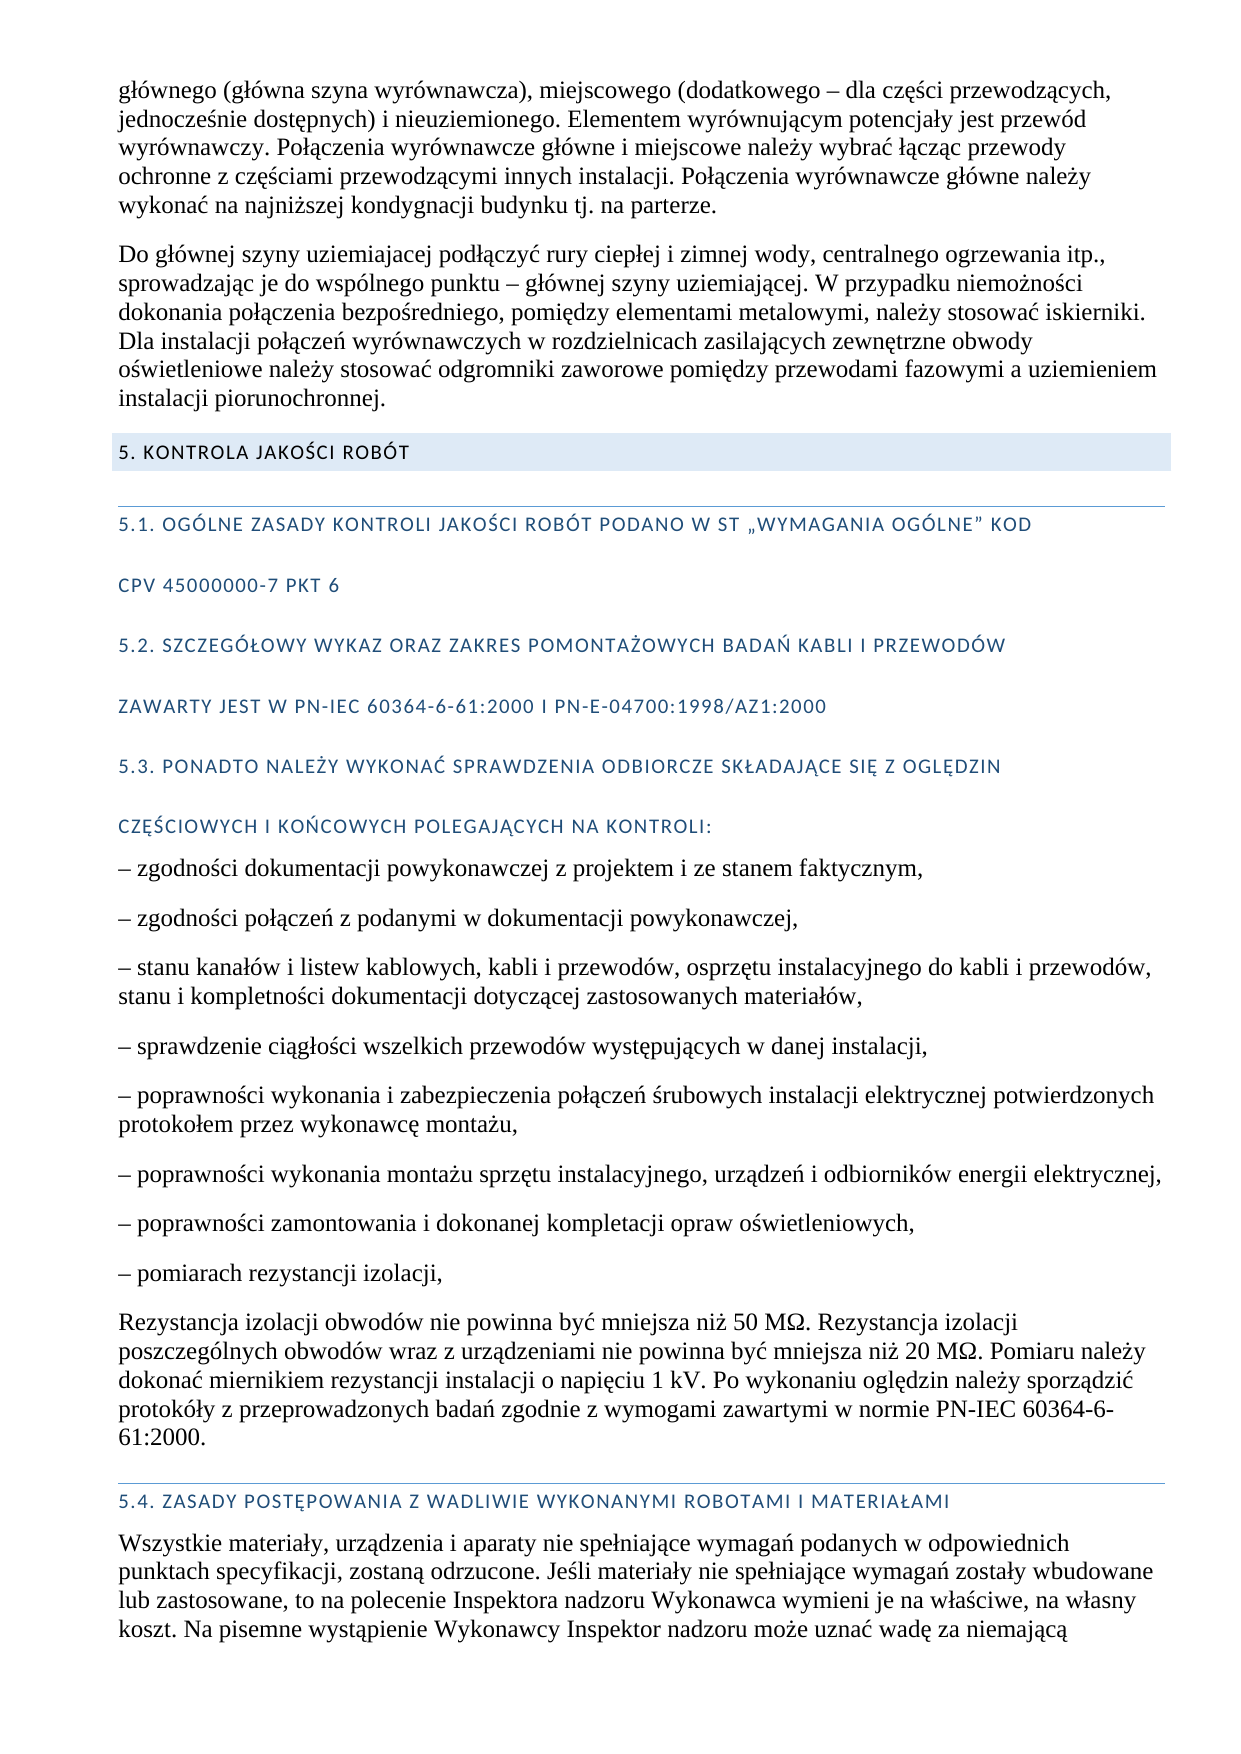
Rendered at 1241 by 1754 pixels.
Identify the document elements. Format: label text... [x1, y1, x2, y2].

text Do głównej szyny uziemiajacej podłączyć rury ciepłej i zimnej wody, centralnego ogrzewania itp., sprowadzając je do wspólnego punktu – głównej szyny uziemiającej. W przypadku niemożności dokonania połączenia bezpośredniego, pomiędzy elementami metalowymi, należy stosować iskierniki. Dla instalacji połączeń wyrównawczych w rozdzielnicach zasilających zewnętrzne obwody oświetleniowe należy stosować odgromniki zaworowe pomiędzy przewodami fazowymi a uziemieniem instalacji piorunochronnej. [118, 239, 1165, 412]
subtitle 5.3. Ponadto należy wykonać sprawdzenia odbiorcze składające się z oględzin [118, 747, 1165, 779]
subtitle częściowych i końcowych polegających na kontroli: [118, 808, 1165, 839]
text – sprawdzenie ciągłości wszelkich przewodów występujących w danej instalacji, [118, 1031, 1165, 1059]
text – poprawności wykonania montażu sprzętu instalacyjnego, urządzeń i odbiorników energii elektrycznej, [118, 1159, 1165, 1187]
subtitle zawarty jest w PN-IEC 60364-6-61:2000 i PN-E-04700:1998/Az1:2000 [118, 687, 1165, 718]
text – stanu kanałów i listew kablowych, kabli i przewodów, osprzętu instalacyjnego do kabli i przewodów, stanu i kompletności dokumentacji dotyczącej zastosowanych materiałów, [118, 952, 1165, 1010]
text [118, 75, 1165, 219]
subtitle 5. KONTROLA JAKOŚCI ROBÓT [118, 439, 1165, 464]
subtitle 5.2. Szczegółowy wykaz oraz zakres pomontażowych badań kabli i przewodów [118, 627, 1165, 658]
text – zgodności dokumentacji powykonawczej z projektem i ze stanem faktycznym, [118, 853, 1165, 882]
text – poprawności zamontowania i dokonanej kompletacji opraw oświetleniowych, [118, 1208, 1165, 1237]
subtitle 5.1. Ogólne zasady kontroli jakości robót podano w ST „Wymagania ogólne” Kod [118, 507, 1165, 537]
text – poprawności wykonania i zabezpieczenia połączeń śrubowych instalacji elektrycznej potwierdzonych protokołem przez wykonawcę montażu, [118, 1080, 1165, 1138]
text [118, 1528, 1165, 1643]
subtitle CPV 45000000-7 pkt 6 [118, 566, 1165, 597]
text – pomiarach rezystancji izolacji, [118, 1258, 1165, 1287]
text – zgodności połączeń z podanymi w dokumentacji powykonawczej, [118, 903, 1165, 932]
text Rezystancja izolacji obwodów nie powinna być mniejsza niż 50 MΩ. Rezystancja izolacji poszczególnych obwodów wraz z urządzeniami nie powinna być mniejsza niż 20 MΩ. Pomiaru należy dokonać miernikiem rezystancji instalacji o napięciu 1 kV. Po wykonaniu oględzin należy sporządzić protokóły z przeprowadzonych badań zgodnie z wymogami zawartymi w normie PN-IEC 60364-6-61:2000. [118, 1307, 1165, 1451]
subtitle 5.4. Zasady postępowania z wadliwie wykonanymi robotami i materiałami [118, 1484, 1165, 1513]
